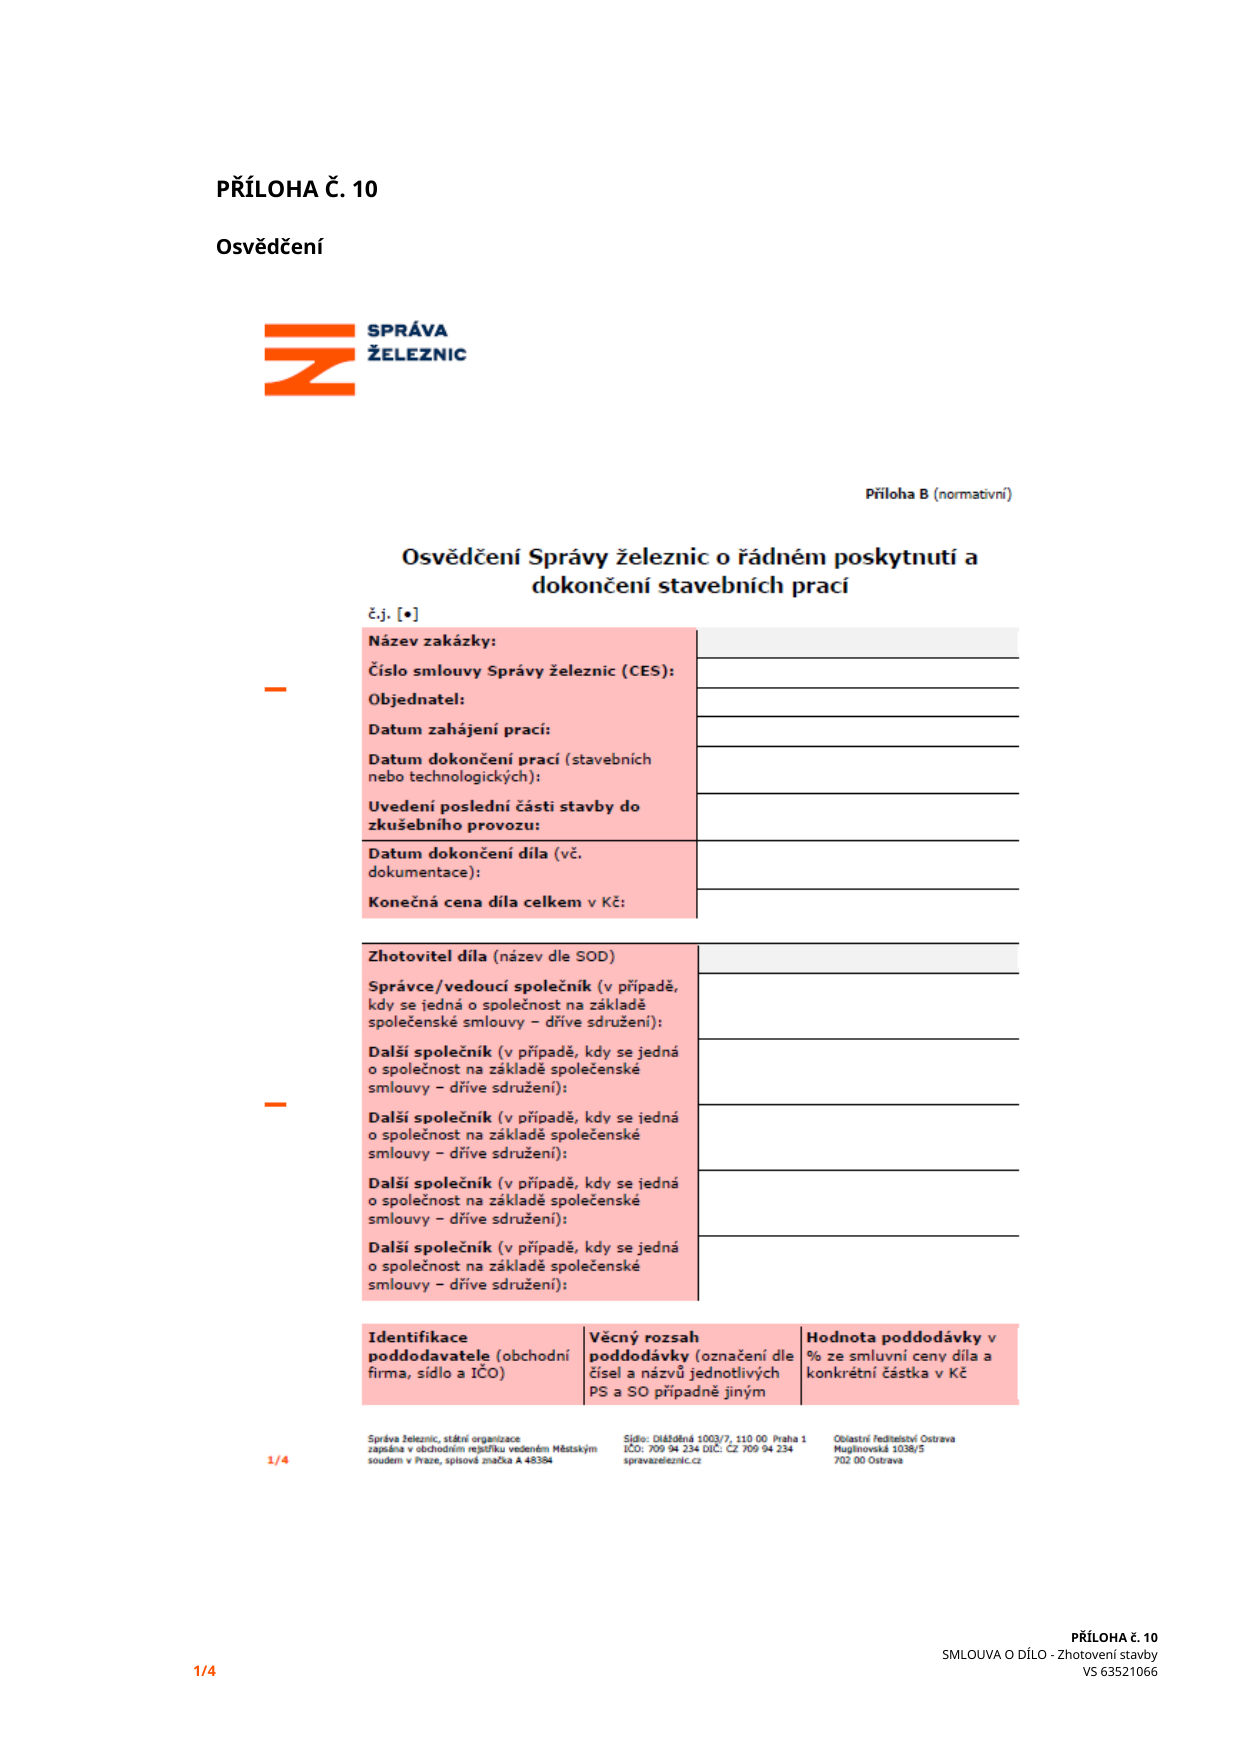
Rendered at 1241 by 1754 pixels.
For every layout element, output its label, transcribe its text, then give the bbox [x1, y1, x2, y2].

text Osvědčení [216, 232, 1093, 260]
text Příloha č. 10 [216, 172, 1093, 204]
